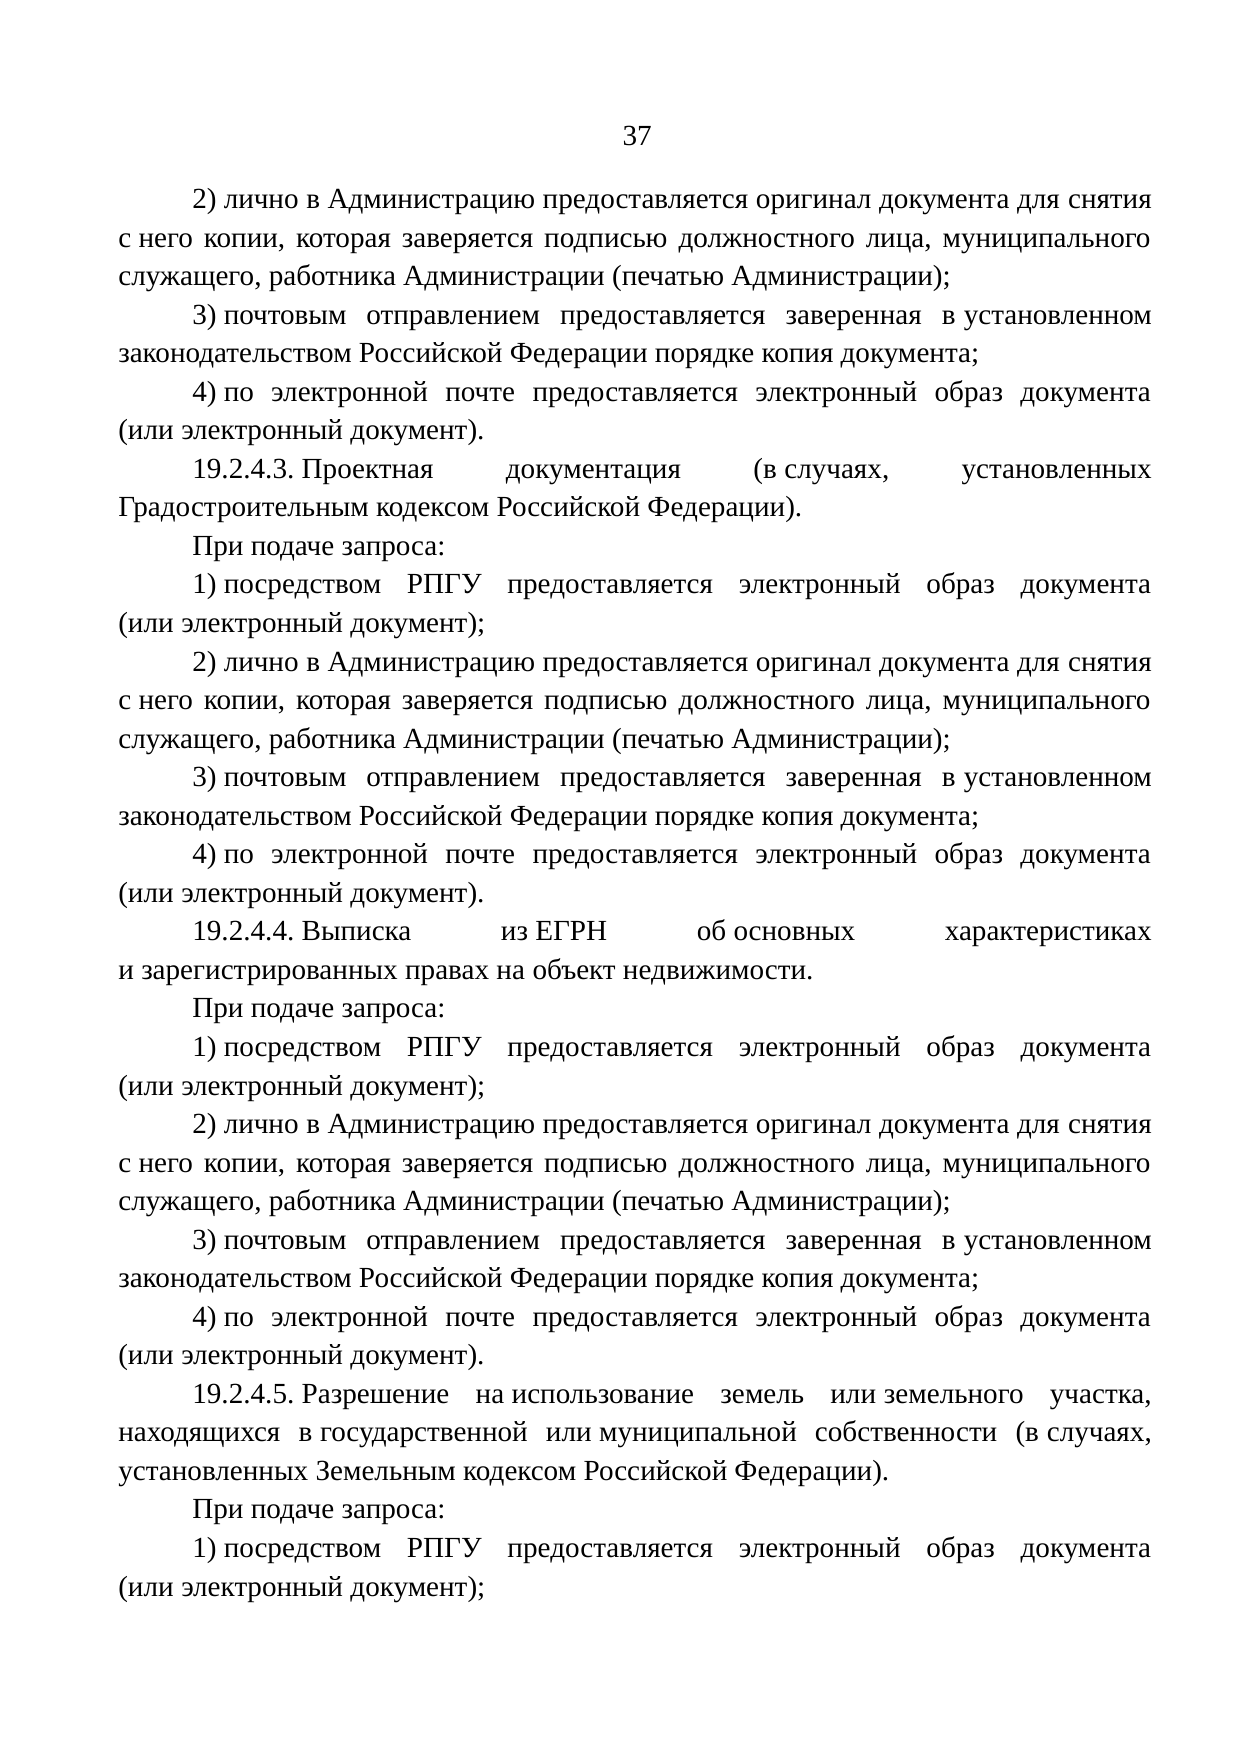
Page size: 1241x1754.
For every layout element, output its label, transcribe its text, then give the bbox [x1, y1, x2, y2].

text 3) почтовым отправлением предоставляется заверенная в установленном законодательством Российской Федерации порядке копия документа; [118, 1222, 1152, 1294]
text 3) почтовым отправлением предоставляется заверенная в установленном законодательством Российской Федерации порядке копия документа; [118, 759, 1152, 831]
text 2) лично в Администрацию предоставляется оригинал документа для снятия с него копии, которая заверяется подписью должностного лица, муниципального служащего, работника Администрации (печатью Администрации); [118, 644, 1152, 754]
text 2) лично в Администрацию предоставляется оригинал документа для снятия с него копии, которая заверяется подписью должностного лица, муниципального служащего, работника Администрации (печатью Администрации); [118, 181, 1152, 292]
text 19.2.4.5. Разрешение на использование земель или земельного участка, находящихся в государственной или муниципальной собственности (в случаях, установленных Земельным кодексом Российской Федерации). [118, 1376, 1152, 1487]
text При подаче запроса: [118, 991, 1152, 1024]
text 4) по электронной почте предоставляется электронный образ документа (или электронный документ). [118, 836, 1152, 908]
text При подаче запроса: [118, 528, 1152, 562]
text 19.2.4.4. Выписка из ЕГРН об основных характеристиках и зарегистрированных правах на объект недвижимости. [118, 913, 1152, 986]
text 2) лично в Администрацию предоставляется оригинал документа для снятия с него копии, которая заверяется подписью должностного лица, муниципального служащего, работника Администрации (печатью Администрации); [118, 1106, 1152, 1217]
text 1) посредством РПГУ предоставляется электронный образ документа (или электронный документ); [118, 1029, 1152, 1101]
text 3) почтовым отправлением предоставляется заверенная в установленном законодательством Российской Федерации порядке копия документа; [118, 297, 1152, 369]
text 4) по электронной почте предоставляется электронный образ документа (или электронный документ). [118, 374, 1152, 446]
text 4) по электронной почте предоставляется электронный образ документа (или электронный документ). [118, 1299, 1152, 1371]
text При подаче запроса: [118, 1492, 1152, 1525]
text 1) посредством РПГУ предоставляется электронный образ документа (или электронный документ); [118, 567, 1152, 639]
text 19.2.4.3. Проектная документация (в случаях, установленных Градостроительным кодексом Российской Федерации). [118, 451, 1152, 523]
text 1) посредством РПГУ предоставляется электронный образ документа (или электронный документ); [118, 1530, 1152, 1602]
